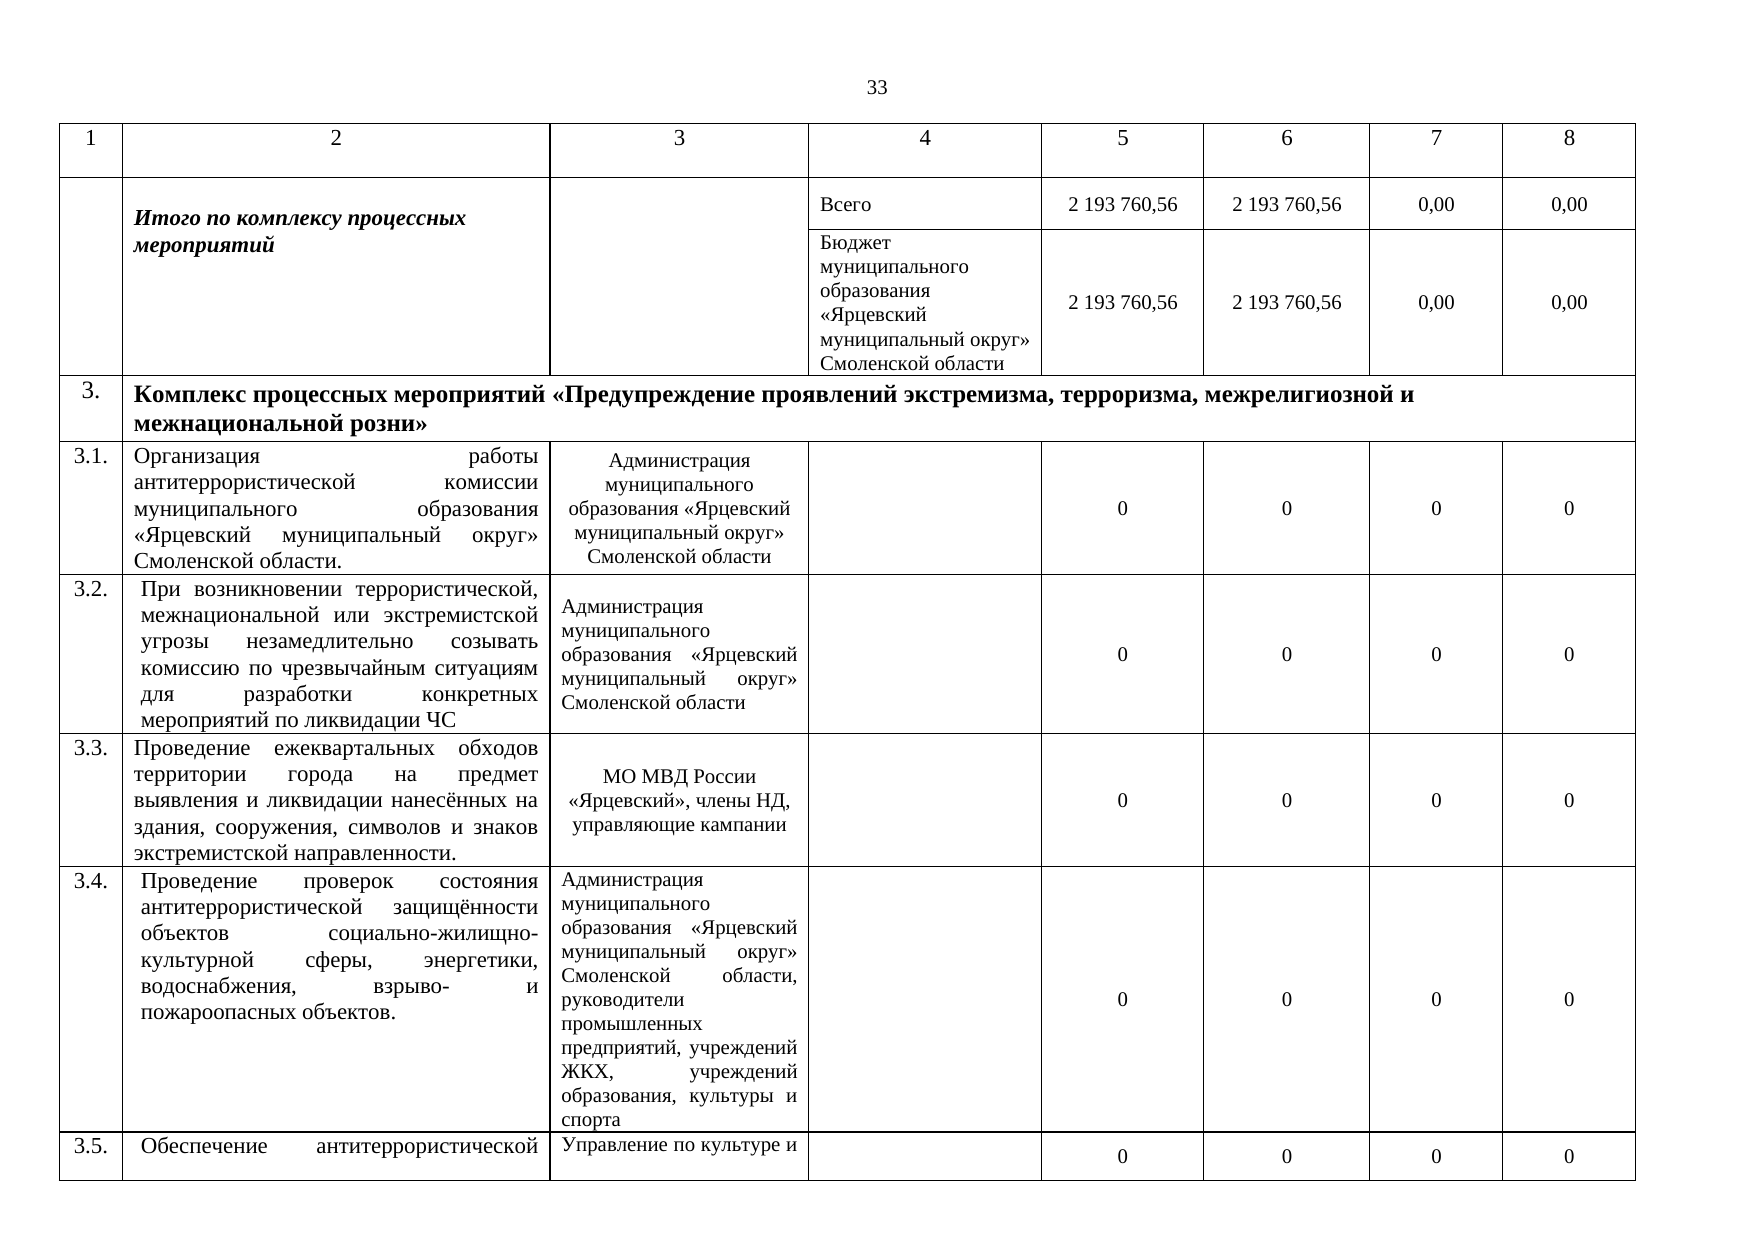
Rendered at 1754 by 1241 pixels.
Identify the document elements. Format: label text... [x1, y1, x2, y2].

table_cell [809, 1133, 1041, 1180]
table_cell 2 193 760,56 [1042, 230, 1203, 374]
table_cell 3.4. [60, 867, 122, 1131]
table_cell 0 [1370, 1133, 1502, 1180]
table_cell Комплекс процессных мероприятий «Предупреждение проявлений экстремизма, терроризма, межрелигиозной и межнациональной розни» [123, 376, 1635, 441]
table_cell Администрация муниципального образования «Ярцевский муниципальный округ» Смоленской области [551, 575, 808, 733]
table_cell 0 [1370, 575, 1502, 733]
table_cell 2 193 760,56 [1204, 178, 1369, 229]
table_cell 0 [1042, 442, 1203, 574]
table_cell 0 [1204, 867, 1369, 1131]
table_cell 0 [1370, 734, 1502, 866]
table_cell МО МВД России «Ярцевский», члены НД, управляющие кампании [551, 734, 808, 866]
table_cell 0 [1042, 1133, 1203, 1180]
table_cell [809, 734, 1041, 866]
table_cell 0 [1503, 442, 1635, 574]
table_cell 2 193 760,56 [1042, 178, 1203, 229]
table_cell [809, 442, 1041, 574]
table_cell 0 [1042, 575, 1203, 733]
table_cell 0 [1204, 734, 1369, 866]
table_cell Проведение проверок состояния антитеррористической защищённости объектов социально-жилищно-культурной сферы, энергетики, водоснабжения, взрыво- и пожароопасных объектов. [123, 867, 549, 1131]
table_cell 3.5. [60, 1133, 122, 1180]
table_cell 3.1. [60, 442, 122, 574]
table_cell 0,00 [1370, 230, 1502, 374]
table_cell Администрация муниципального образования «Ярцевский муниципальный округ» Смоленской области [551, 442, 808, 574]
table_cell При возникновении террористической, межнациональной или экстремистской угрозы незамедлительно созывать комиссию по чрезвычайным ситуациям для разработки конкретных мероприятий по ликвидации ЧС [123, 575, 549, 733]
table_cell Итого по комплексу процессных мероприятий [123, 178, 549, 374]
table_cell 0,00 [1503, 178, 1635, 229]
table_cell 0 [1204, 575, 1369, 733]
table_cell 0 [1503, 734, 1635, 866]
table_header 6 [1204, 124, 1369, 177]
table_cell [123, 1133, 549, 1180]
table_cell 0 [1370, 867, 1502, 1131]
table_cell Администрация муниципального образования «Ярцевский муниципальный округ» Смоленской области, руководители промышленных предприятий, учреждений ЖКХ, учреждений образования, культуры и спорта [551, 867, 808, 1131]
table_cell [60, 178, 122, 374]
table_cell 0 [1503, 867, 1635, 1131]
table_header 1 [60, 124, 122, 177]
table_header 3 [551, 124, 808, 177]
table_cell Организация работы антитеррористической комиссии муниципального образования «Ярцевский муниципальный округ» Смоленской области. [123, 442, 549, 574]
table_cell [551, 178, 808, 374]
table_header 4 [809, 124, 1041, 177]
table_cell 3.2. [60, 575, 122, 733]
table_cell 0 [1042, 734, 1203, 866]
table_cell 0,00 [1503, 230, 1635, 374]
table_cell 0 [1370, 442, 1502, 574]
table_cell [809, 575, 1041, 733]
table_cell 0 [1204, 1133, 1369, 1180]
table_header 8 [1503, 124, 1635, 177]
table_cell 2 193 760,56 [1204, 230, 1369, 374]
table_cell 0 [1042, 867, 1203, 1131]
table_cell 0 [1204, 442, 1369, 574]
table_cell 0 [1503, 1133, 1635, 1180]
table_cell Проведение ежеквартальных обходов территории города на предмет выявления и ликвидации нанесённых на здания, сооружения, символов и знаков экстремистской направленности. [123, 734, 549, 866]
table_cell 0 [1503, 575, 1635, 733]
table_cell Бюджет муниципального образования «Ярцевский муниципальный округ» Смоленской области [809, 230, 1041, 374]
table_header 2 [123, 124, 549, 177]
table_cell 3. [60, 376, 122, 441]
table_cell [551, 1133, 808, 1180]
table_header 7 [1370, 124, 1502, 177]
table_cell [809, 867, 1041, 1131]
table_cell Всего [809, 178, 1041, 229]
table_header 5 [1042, 124, 1203, 177]
table_cell 0,00 [1370, 178, 1502, 229]
table_cell 3.3. [60, 734, 122, 866]
